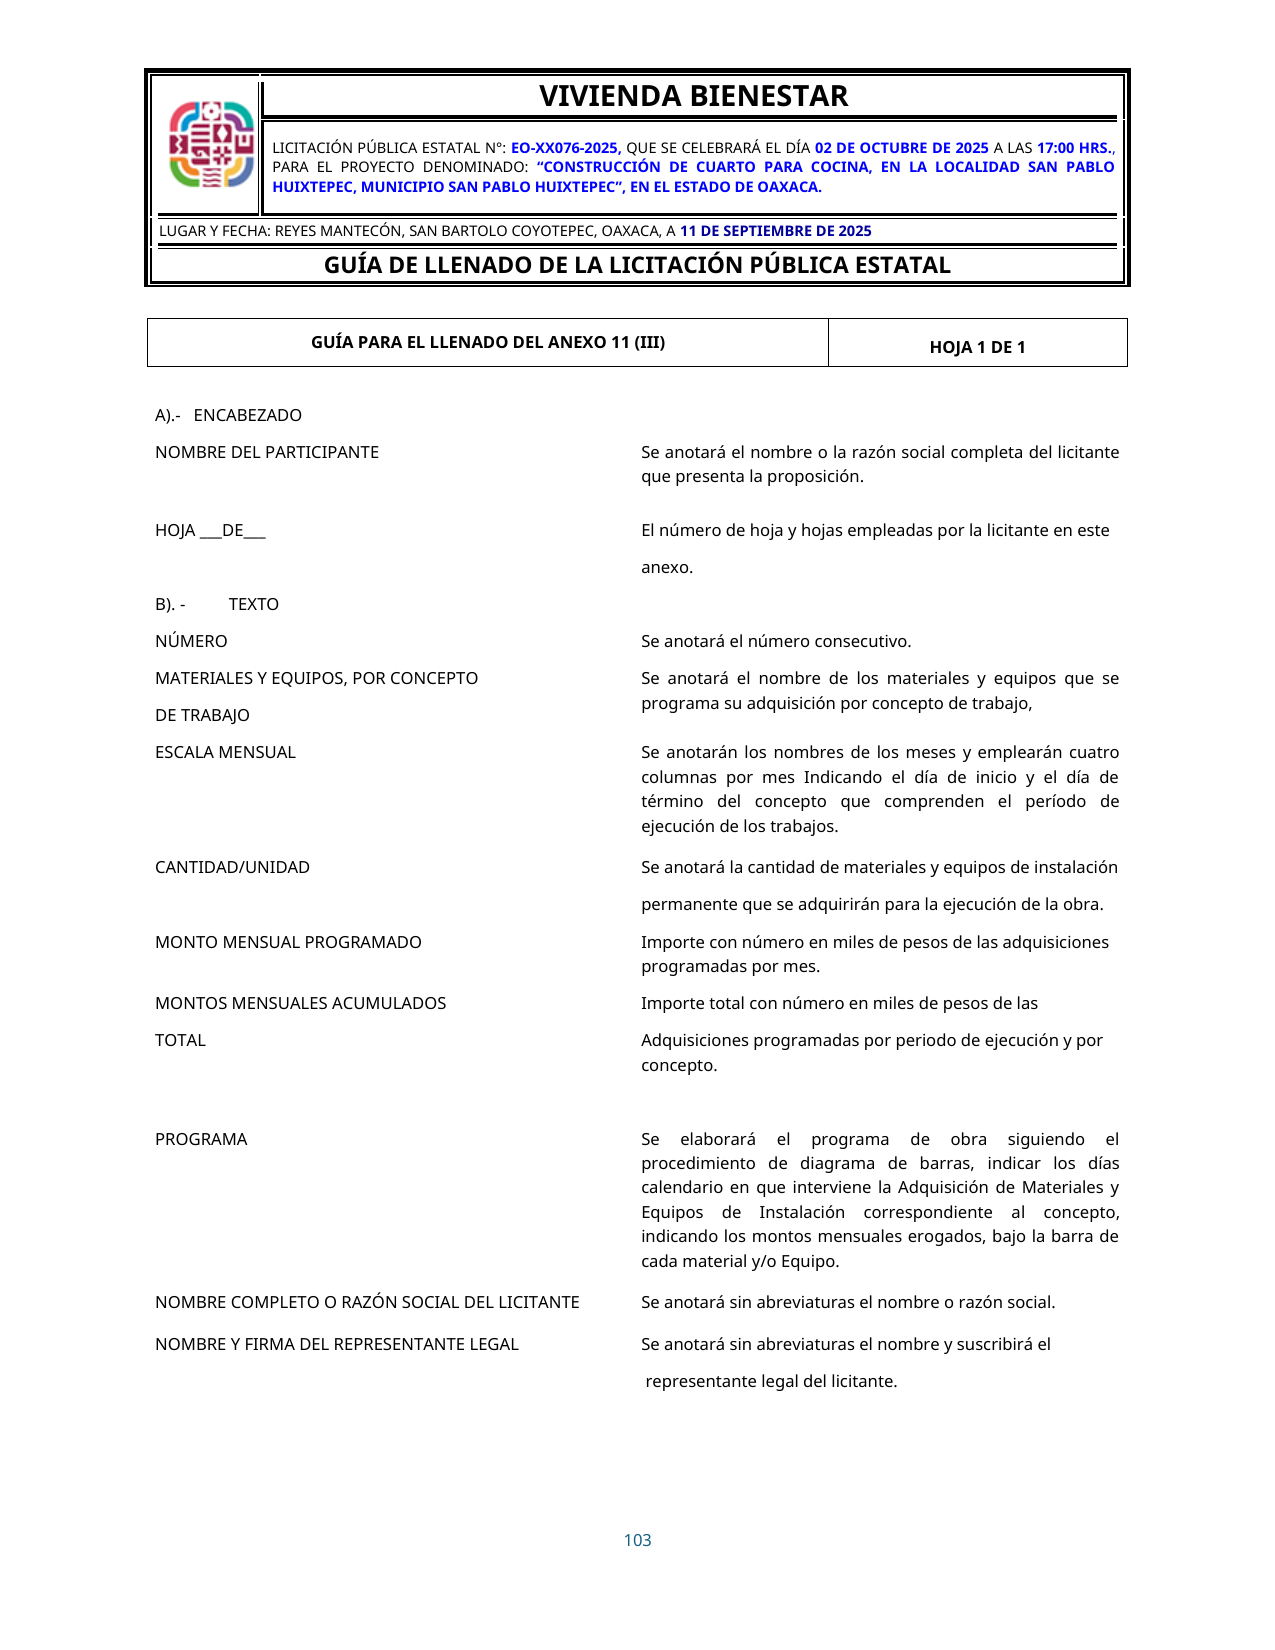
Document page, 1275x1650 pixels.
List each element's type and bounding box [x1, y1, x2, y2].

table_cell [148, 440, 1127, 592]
picture [158, 94, 258, 193]
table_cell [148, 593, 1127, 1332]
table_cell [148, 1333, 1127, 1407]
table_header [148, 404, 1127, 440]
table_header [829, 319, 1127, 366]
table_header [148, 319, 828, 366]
picture [259, 94, 265, 193]
